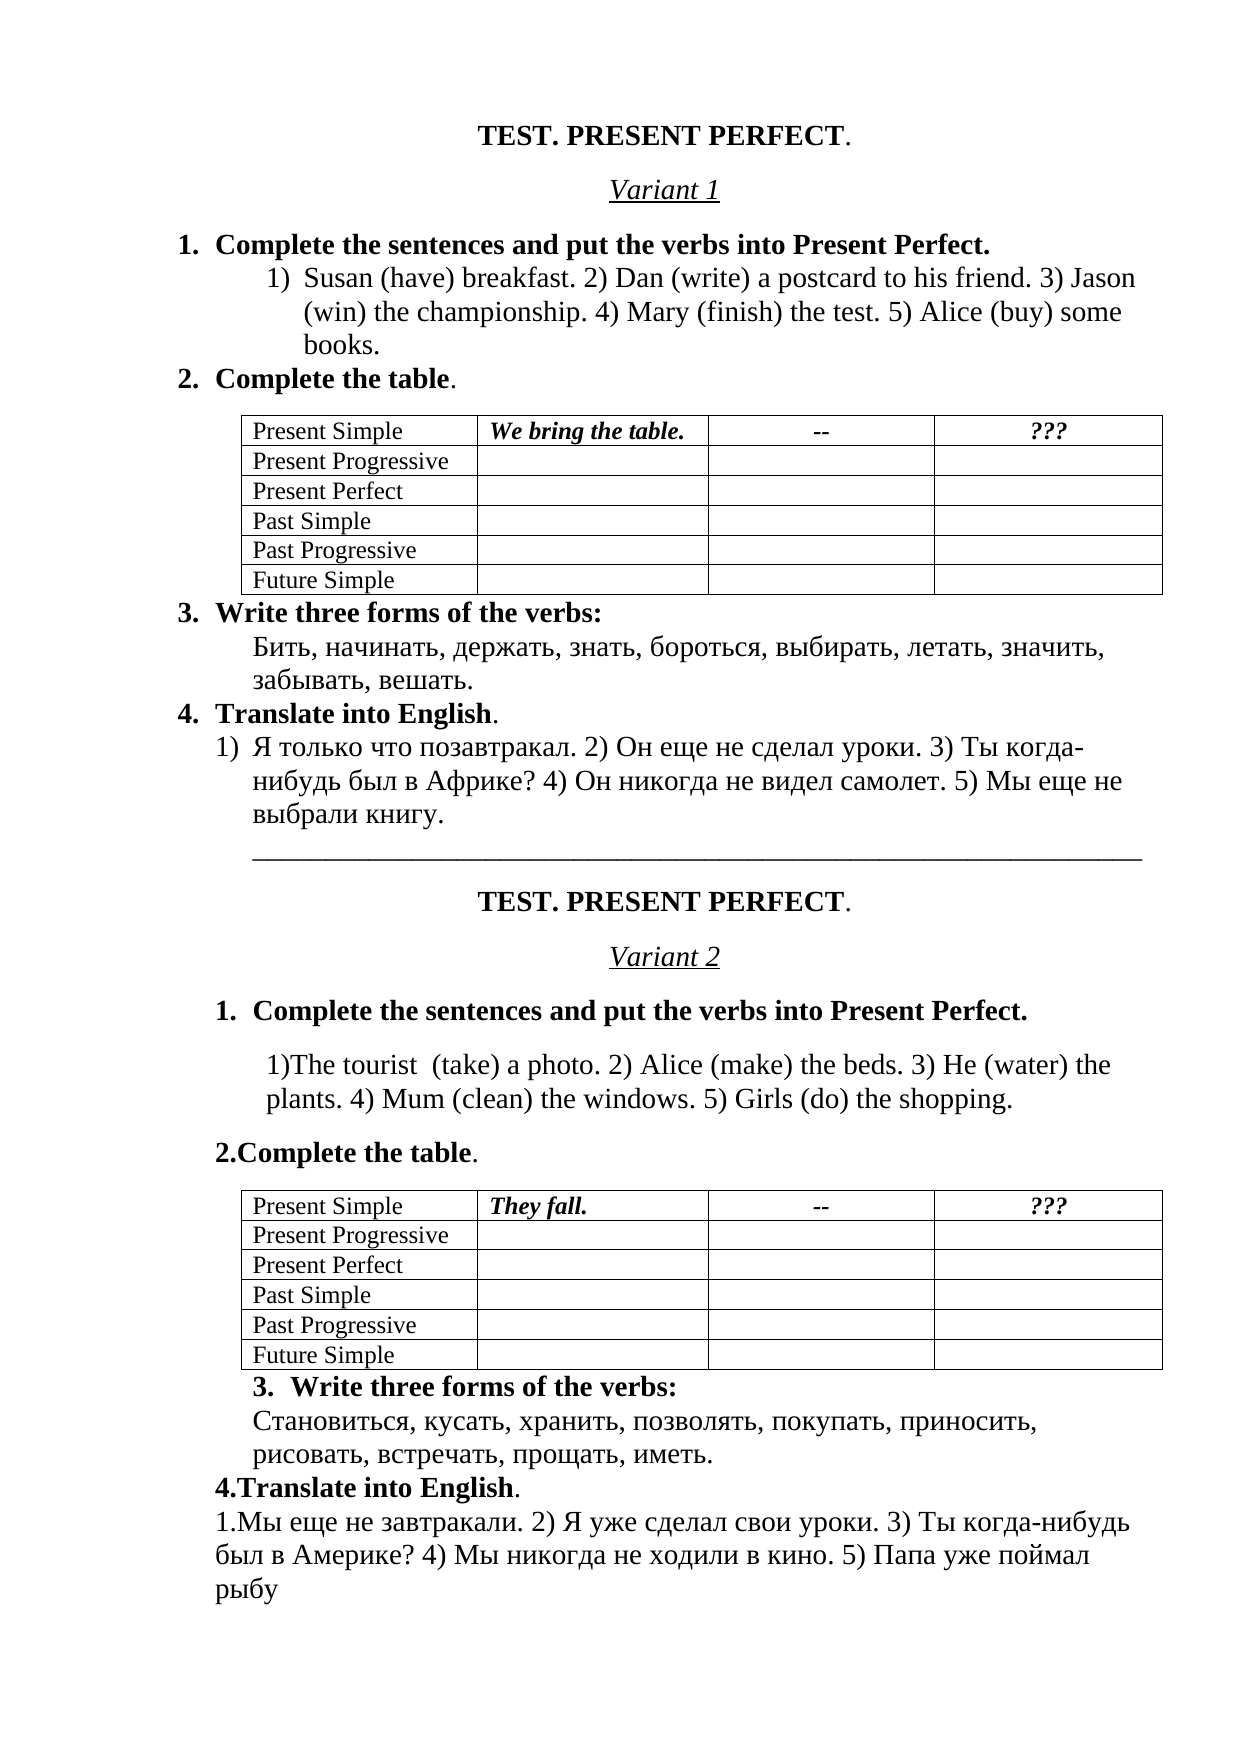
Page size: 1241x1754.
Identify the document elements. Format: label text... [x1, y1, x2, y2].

table_cell [935, 1340, 1162, 1368]
table_cell [478, 1250, 708, 1279]
list Complete the sentences and put the verbs into Present Perfect. [177, 227, 1152, 260]
table_header ??? [935, 416, 1162, 445]
table_cell [935, 476, 1162, 505]
table_cell [935, 1250, 1162, 1279]
text Variant 1 [177, 172, 1152, 206]
table_cell [935, 1221, 1162, 1249]
table_cell [709, 476, 934, 505]
table_cell Present Perfect [242, 1250, 477, 1279]
table_cell [478, 1221, 708, 1249]
list 1.Мы еще не завтракали. 2) Я уже сделал свои уроки. 3) Ты когда-нибудь был в Америке? 4) Мы никогда не ходили в кино. 5) Папа уже поймал рыбу [215, 1504, 1152, 1604]
table_cell Present Perfect [242, 476, 477, 505]
table_cell Past Simple [242, 1280, 477, 1309]
table_header Present Simple [242, 1191, 477, 1219]
list 2.Complete the table. [215, 1135, 1152, 1169]
table_cell [478, 476, 708, 505]
table_cell [935, 446, 1162, 475]
list Я только что позавтракал. 2) Он еще не сделал уроки. 3) Ты когда-нибудь был в Африке? 4) Он никогда не видел самолет. 5) Мы еще не выбрали книгу. [215, 729, 1152, 830]
list 4.Translate into English. [215, 1470, 1152, 1504]
list Complete the table. [177, 361, 1152, 394]
table_cell [709, 1310, 934, 1339]
table_cell [478, 1310, 708, 1339]
table_cell [935, 565, 1162, 594]
table_cell [478, 1340, 708, 1368]
table_cell [709, 1250, 934, 1279]
table_cell Future Simple [242, 1340, 477, 1368]
text TEST. PRESENT PERFECT. [177, 884, 1152, 918]
table_cell [935, 1310, 1162, 1339]
table_header ??? [935, 1191, 1162, 1219]
table_cell Past Progressive [242, 536, 477, 564]
table_cell [709, 446, 934, 475]
list Бить, начинать, держать, знать, бороться, выбирать, летать, значить, забывать, вешать. [252, 629, 1152, 696]
table_cell [478, 446, 708, 475]
text Variant 2 [177, 939, 1152, 972]
table_cell [935, 506, 1162, 534]
table_cell [709, 1221, 934, 1249]
list Susan (have) breakfast. 2) Dan (write) a postcard to his friend. 3) Jason (win) the championship. 4) Mary (finish) the test. 5) Alice (buy) some books. [266, 260, 1152, 361]
list Complete the sentences and put the verbs into Present Perfect. [215, 993, 1152, 1027]
text TEST. PRESENT PERFECT. [177, 118, 1152, 152]
table_cell Past Simple [242, 506, 477, 534]
list _____________________________________________________________ [252, 830, 1152, 863]
table_cell [709, 1340, 934, 1368]
list Write three forms of the verbs: [252, 1370, 1152, 1403]
table_cell [478, 1280, 708, 1309]
table_header Present Simple [242, 416, 477, 445]
table_cell Present Progressive [242, 1221, 477, 1249]
list Translate into English. [177, 696, 1152, 729]
table_cell [478, 536, 708, 564]
table_header They fall. [478, 1191, 708, 1219]
table_cell [935, 1280, 1162, 1309]
table_header We bring the table. [478, 416, 708, 445]
table_cell [935, 536, 1162, 564]
table_header -- [709, 416, 934, 445]
table_cell [709, 565, 934, 594]
text 1)The tourist (take) a photo. 2) Alice (make) the beds. 3) He (water) the plants. 4) Mum (clean) the windows. 5) Girls (do) the shopping. [266, 1047, 1152, 1114]
list Cтановиться, кусать, хранить, позволять, покупать, приносить, рисовать, встречать, прощать, иметь. [252, 1403, 1152, 1470]
table_header -- [709, 1191, 934, 1219]
table_cell Future Simple [242, 565, 477, 594]
table_cell Present Progressive [242, 446, 477, 475]
table_cell [478, 565, 708, 594]
table_cell [709, 506, 934, 534]
list Write three forms of the verbs: [177, 595, 1152, 629]
table_cell Past Progressive [242, 1310, 477, 1339]
table_cell [709, 1280, 934, 1309]
table_cell [709, 536, 934, 564]
table_cell [478, 506, 708, 534]
